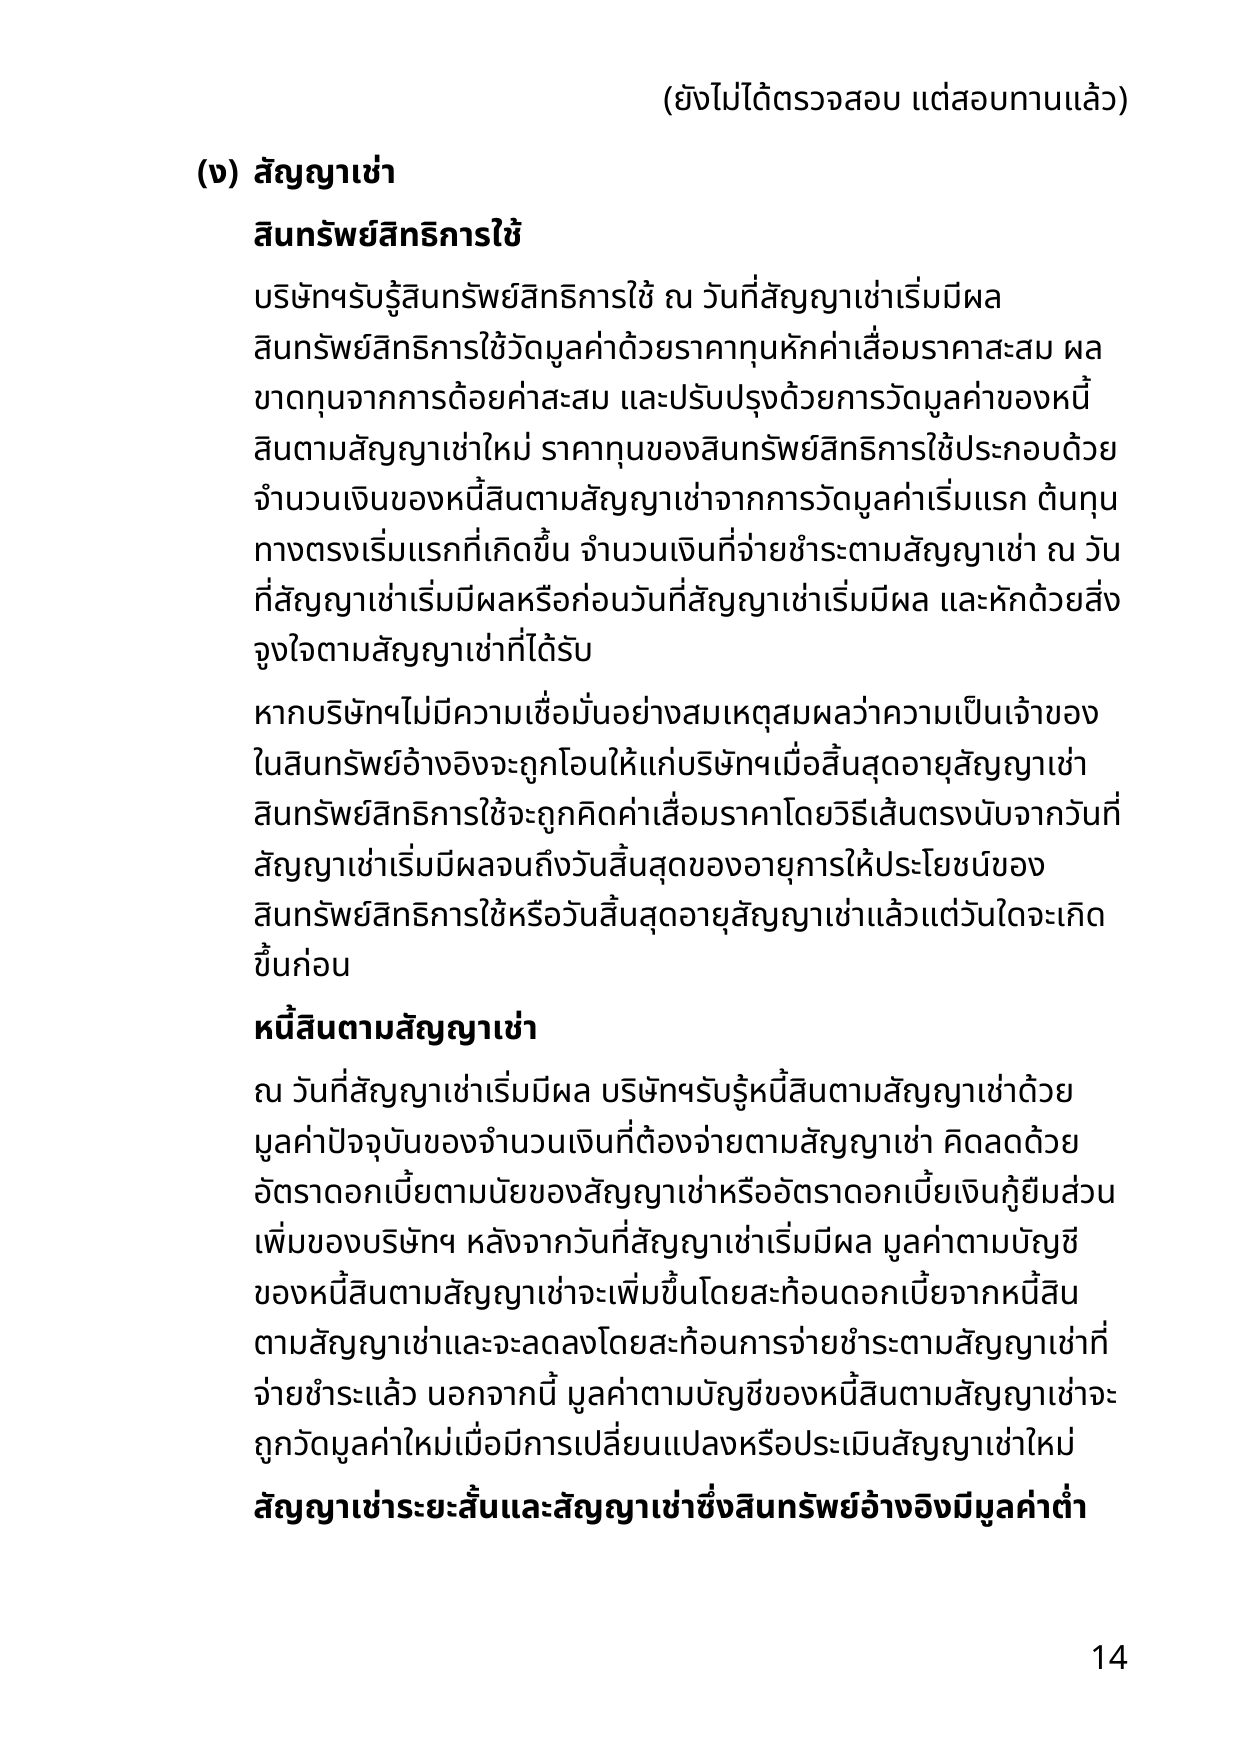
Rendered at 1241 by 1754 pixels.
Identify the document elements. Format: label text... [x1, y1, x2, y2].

text บริษัทฯรับรู้สินทรัพย์สิทธิการใช้ ณ วันที่สัญญาเช่าเริ่มมีผล สินทรัพย์สิทธิการใช้วัดมูลค่าด้วยราคาทุนหักค่าเสื่อมราคาสะสม ผลขาดทุนจากการด้อยค่าสะสม และปรับปรุงด้วยการวัดมูลค่าของหนี้สินตามสัญญาเช่าใหม่ ราคาทุนของสินทรัพย์สิทธิการใช้ประกอบด้วยจำนวนเงินของหนี้สินตามสัญญาเช่าจากการวัดมูลค่าเริ่มแรก ต้นทุนทางตรงเริ่มแรกที่เกิดขึ้น จำนวนเงินที่จ่ายชำระตามสัญญาเช่า ณ วันที่สัญญาเช่าเริ่มมีผลหรือก่อนวันที่สัญญาเช่าเริ่มมีผล และหักด้วยสิ่งจูงใจตามสัญญาเช่าที่ได้รับ [253, 273, 1128, 677]
text หากบริษัทฯไม่มีความเชื่อมั่นอย่างสมเหตุสมผลว่าความเป็นเจ้าของในสินทรัพย์อ้างอิงจะถูกโอนให้แก่บริษัทฯเมื่อสิ้นสุดอายุสัญญาเช่า สินทรัพย์สิทธิการใช้จะถูกคิดค่าเสื่อมราคาโดยวิธีเส้นตรงนับจากวันที่สัญญาเช่าเริ่มมีผลจนถึงวันสิ้นสุดของอายุการให้ประโยชน์ของสินทรัพย์สิทธิการใช้หรือวันสิ้นสุดอายุสัญญาเช่าแล้วแต่วันใดจะเกิดขึ้นก่อน [253, 689, 1128, 992]
text หนี้สินตามสัญญาเช่า [253, 1004, 1128, 1055]
text (ง) สัญญาเช่า [197, 147, 1128, 198]
text สัญญาเช่าระยะสั้นและสัญญาเช่าซึ่งสินทรัพย์อ้างอิงมีมูลค่าต่ำ [253, 1483, 1128, 1533]
text ณ วันที่สัญญาเช่าเริ่มมีผล บริษัทฯรับรู้หนี้สินตามสัญญาเช่าด้วยมูลค่าปัจจุบันของจำนวนเงินที่ต้องจ่ายตามสัญญาเช่า คิดลดด้วยอัตราดอกเบี้ยตามนัยของสัญญาเช่าหรืออัตราดอกเบี้ยเงินกู้ยืมส่วนเพิ่มของบริษัทฯ หลังจากวันที่สัญญาเช่าเริ่มมีผล มูลค่าตามบัญชีของหนี้สินตามสัญญาเช่าจะเพิ่มขึ้นโดยสะท้อนดอกเบี้ยจากหนี้สินตามสัญญาเช่าและจะลดลงโดยสะท้อนการจ่ายชำระตามสัญญาเช่าที่จ่ายชำระแล้ว นอกจากนี้ มูลค่าตามบัญชีของหนี้สินตามสัญญาเช่าจะถูกวัดมูลค่าใหม่เมื่อมีการเปลี่ยนแปลงหรือประเมินสัญญาเช่าใหม่ [253, 1067, 1128, 1471]
text สินทรัพย์สิทธิการใช้ [253, 211, 1128, 261]
